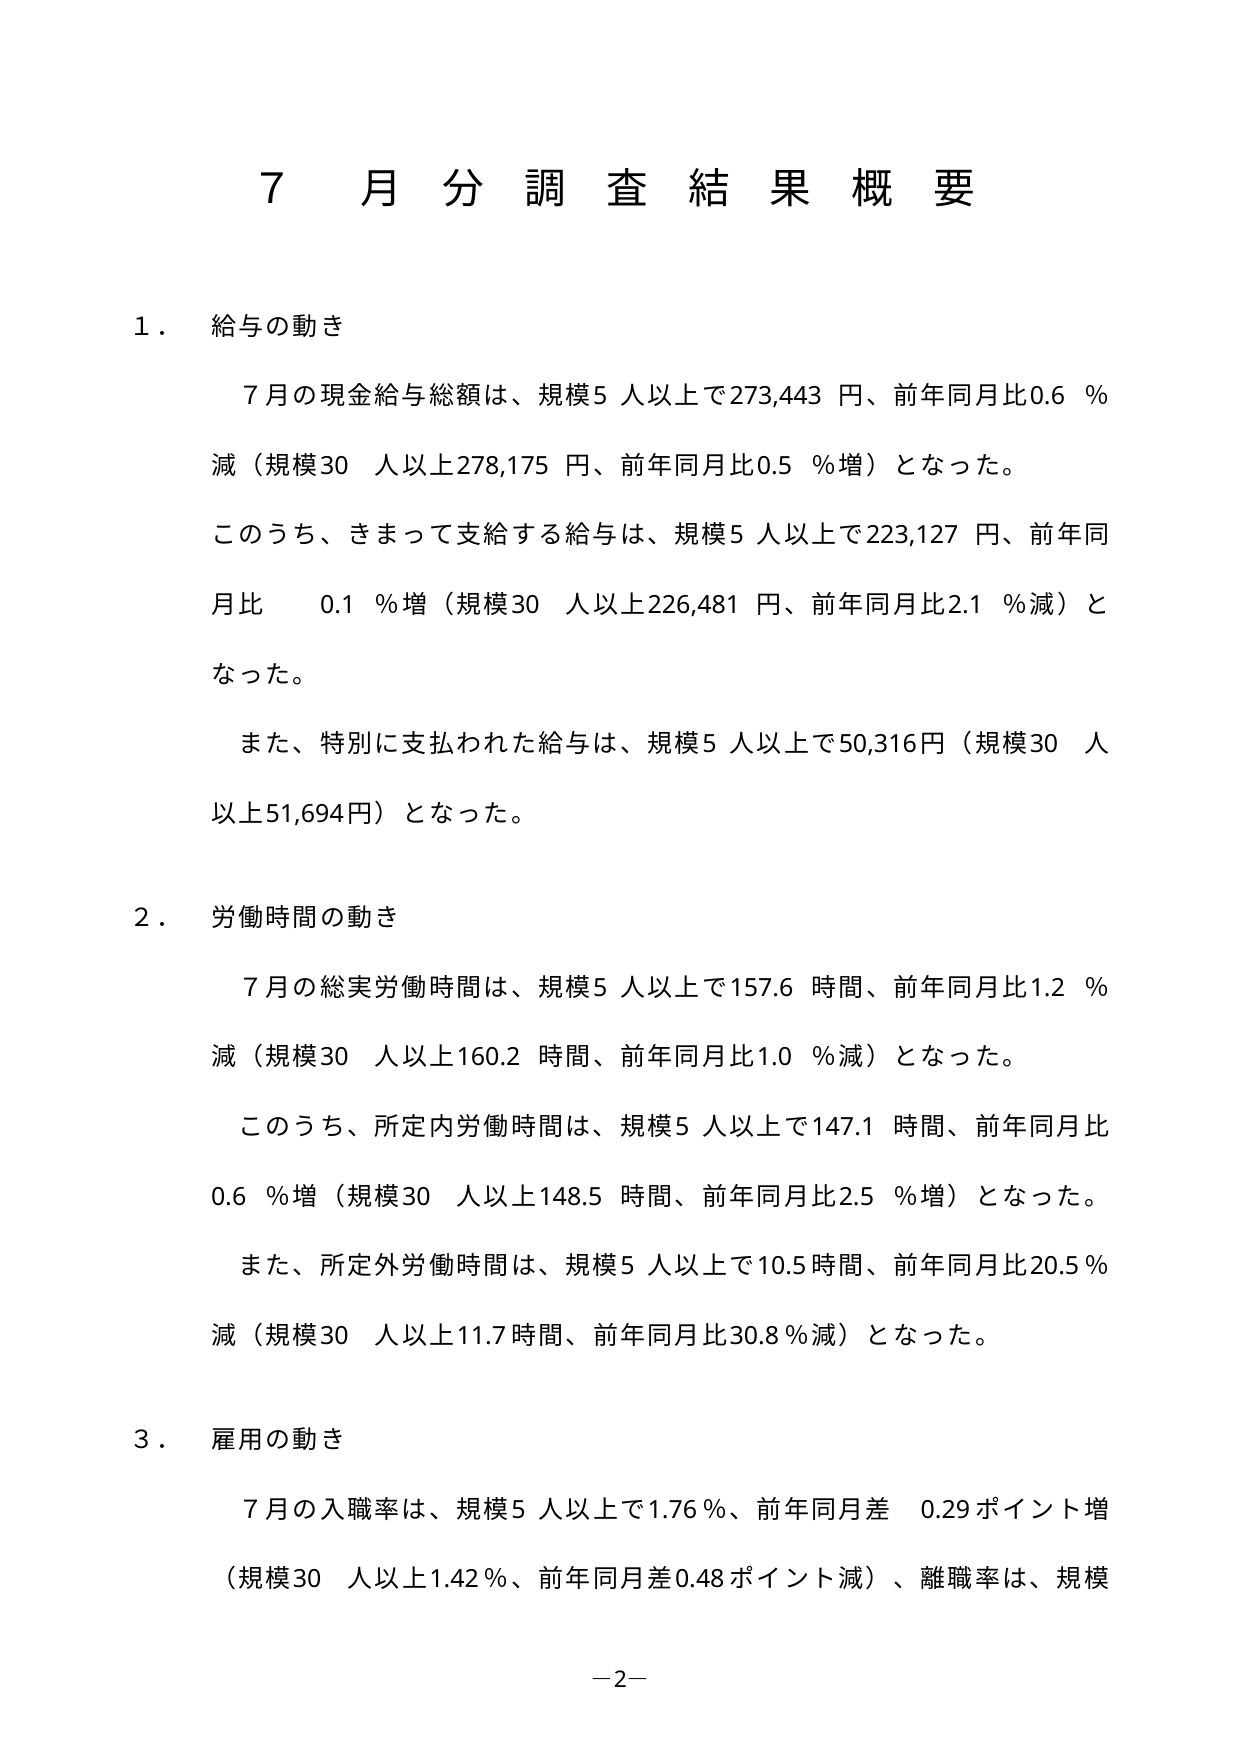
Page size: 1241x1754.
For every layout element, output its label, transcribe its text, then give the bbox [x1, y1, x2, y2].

text このうち、きまって支給する給与は、規模5人以上で223,127円、前年同月比 0.1％増（規模30人以上226,481円、前年同月比2.1％減）となった。 [184, 498, 1111, 707]
list 雇用の動き [129, 1403, 1111, 1472]
text また、特別に支払われた給与は、規模5人以上で50,316円（規模30人以上51,694円）となった。 [184, 707, 1111, 846]
list 労働時間の動き [129, 881, 1111, 951]
text また、所定外労働時間は、規模5人以上で10.5時間、前年同月比20.5％減（規模30人以上11.7時間、前年同月比30.8％減）となった。 [184, 1229, 1111, 1368]
text ７月の総実労働時間は、規模5人以上で157.6時間、前年同月比1.2％減（規模30人以上160.2時間、前年同月比1.0％減）となった。 [184, 951, 1111, 1090]
text このうち、所定内労働時間は、規模5人以上で147.1時間、前年同月比0.6％増（規模30人以上148.5時間、前年同月比2.5％増）となった。 [184, 1090, 1111, 1229]
text ７月の現金給与総額は、規模5人以上で273,443円、前年同月比0.6％減（規模30人以上278,175円、前年同月比0.5％増）となった。 [184, 359, 1111, 498]
list 給与の動き [129, 289, 1111, 359]
text ７ 月 分 調 査 結 果 概 要 [129, 150, 1111, 220]
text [184, 1472, 1111, 1612]
